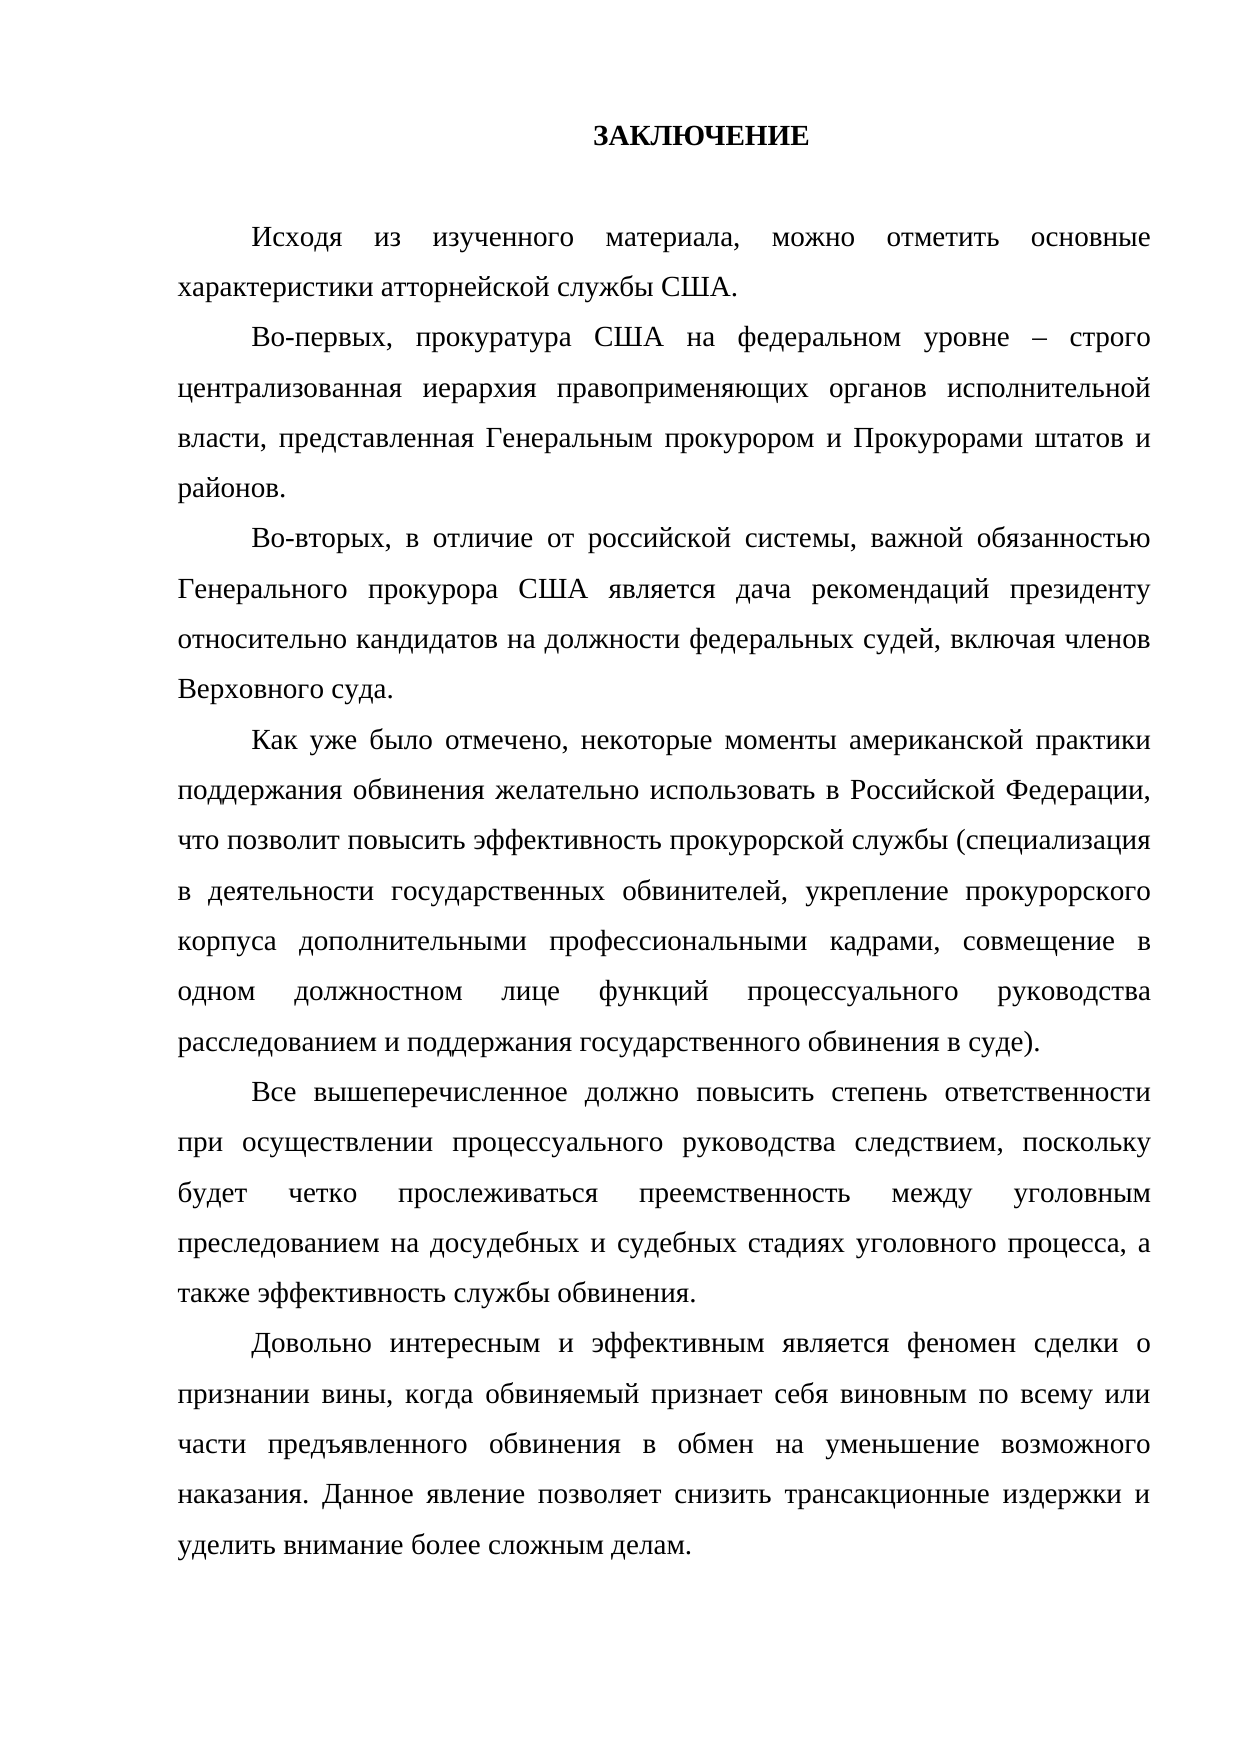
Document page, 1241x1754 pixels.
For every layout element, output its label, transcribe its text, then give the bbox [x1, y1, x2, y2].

text Все вышеперечисленное должно повысить степень ответственности при осуществлении процессуального руководства следствием, поскольку будет четко прослеживаться преемственность между уголовным преследованием на досудебных и судебных стадиях уголовного процесса, а также эффективность службы обвинения. [177, 1074, 1152, 1309]
text Во-вторых, в отличие от российской системы, важной обязанностью Генерального прокурора США является дача рекомендаций президенту относительно кандидатов на должности федеральных судей, включая членов Верховного суда. [177, 521, 1152, 705]
text Во-первых, прокуратура США на федеральном уровне – строго централизованная иерархия правоприменяющих органов исполнительной власти, представленная Генеральным прокурором и Прокурорами штатов и районов. [177, 319, 1152, 504]
text Исходя из изученного материала, можно отметить основные характеристики атторнейской службы США. [177, 219, 1152, 303]
text Как уже было отмечено, некоторые моменты американской практики поддержания обвинения желательно использовать в Российской Федерации, что позволит повысить эффективность прокурорской службы (специализация в деятельности государственных обвинителей, укрепление прокурорского корпуса дополнительными профессиональными кадрами, совмещение в одном должностном лице функций процессуального руководства расследованием и поддержания государственного обвинения в суде). [177, 722, 1152, 1057]
subtitle ЗАКЛЮЧЕНИЕ [177, 118, 1152, 152]
text Довольно интересным и эффективным является феномен сделки о признании вины, когда обвиняемый признает себя виновным по всему или части предъявленного обвинения в обмен на уменьшение возможного наказания. Данное явление позволяет снизить трансакционные издержки и уделить внимание более сложным делам. [177, 1326, 1152, 1560]
